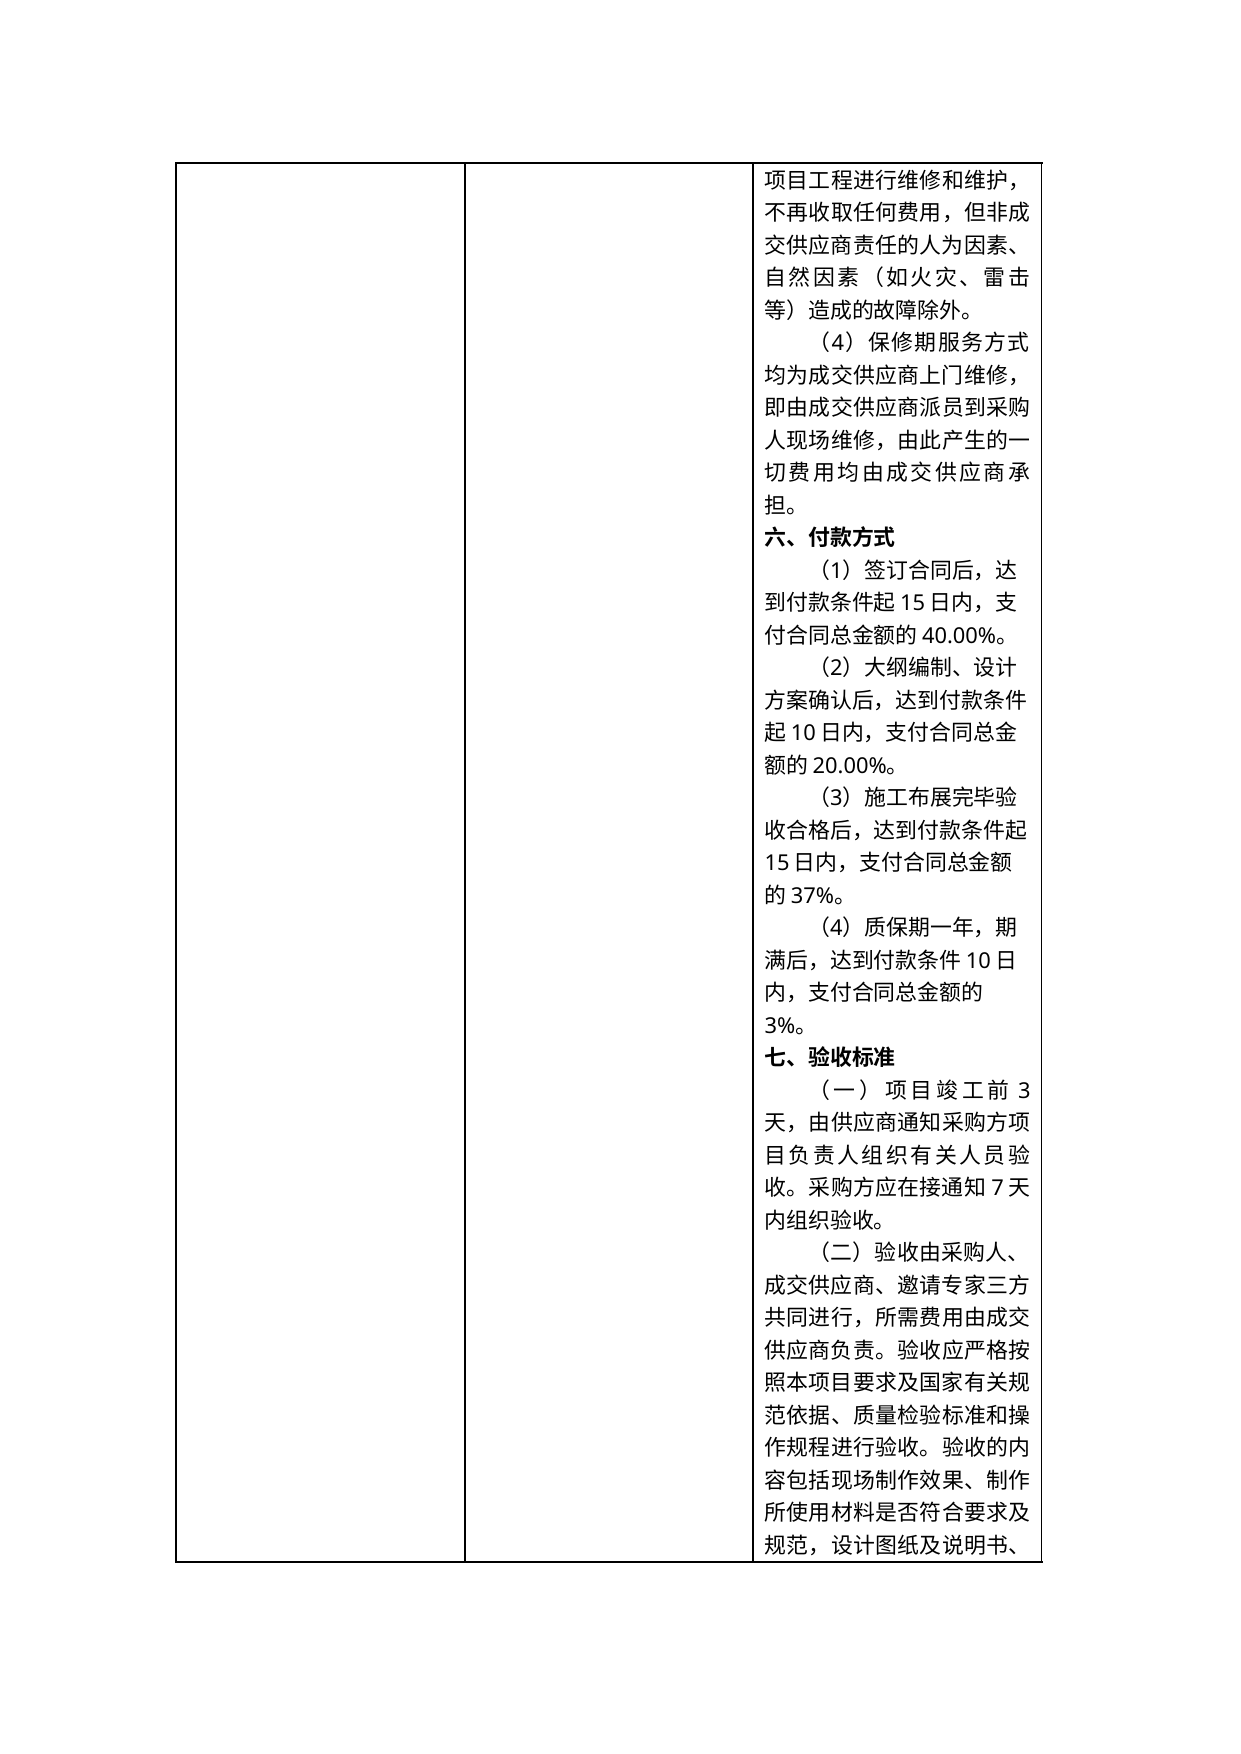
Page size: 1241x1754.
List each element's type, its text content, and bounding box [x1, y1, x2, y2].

table_cell [466, 164, 752, 1561]
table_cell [754, 164, 1041, 1561]
table_cell 1 [177, 164, 464, 1561]
